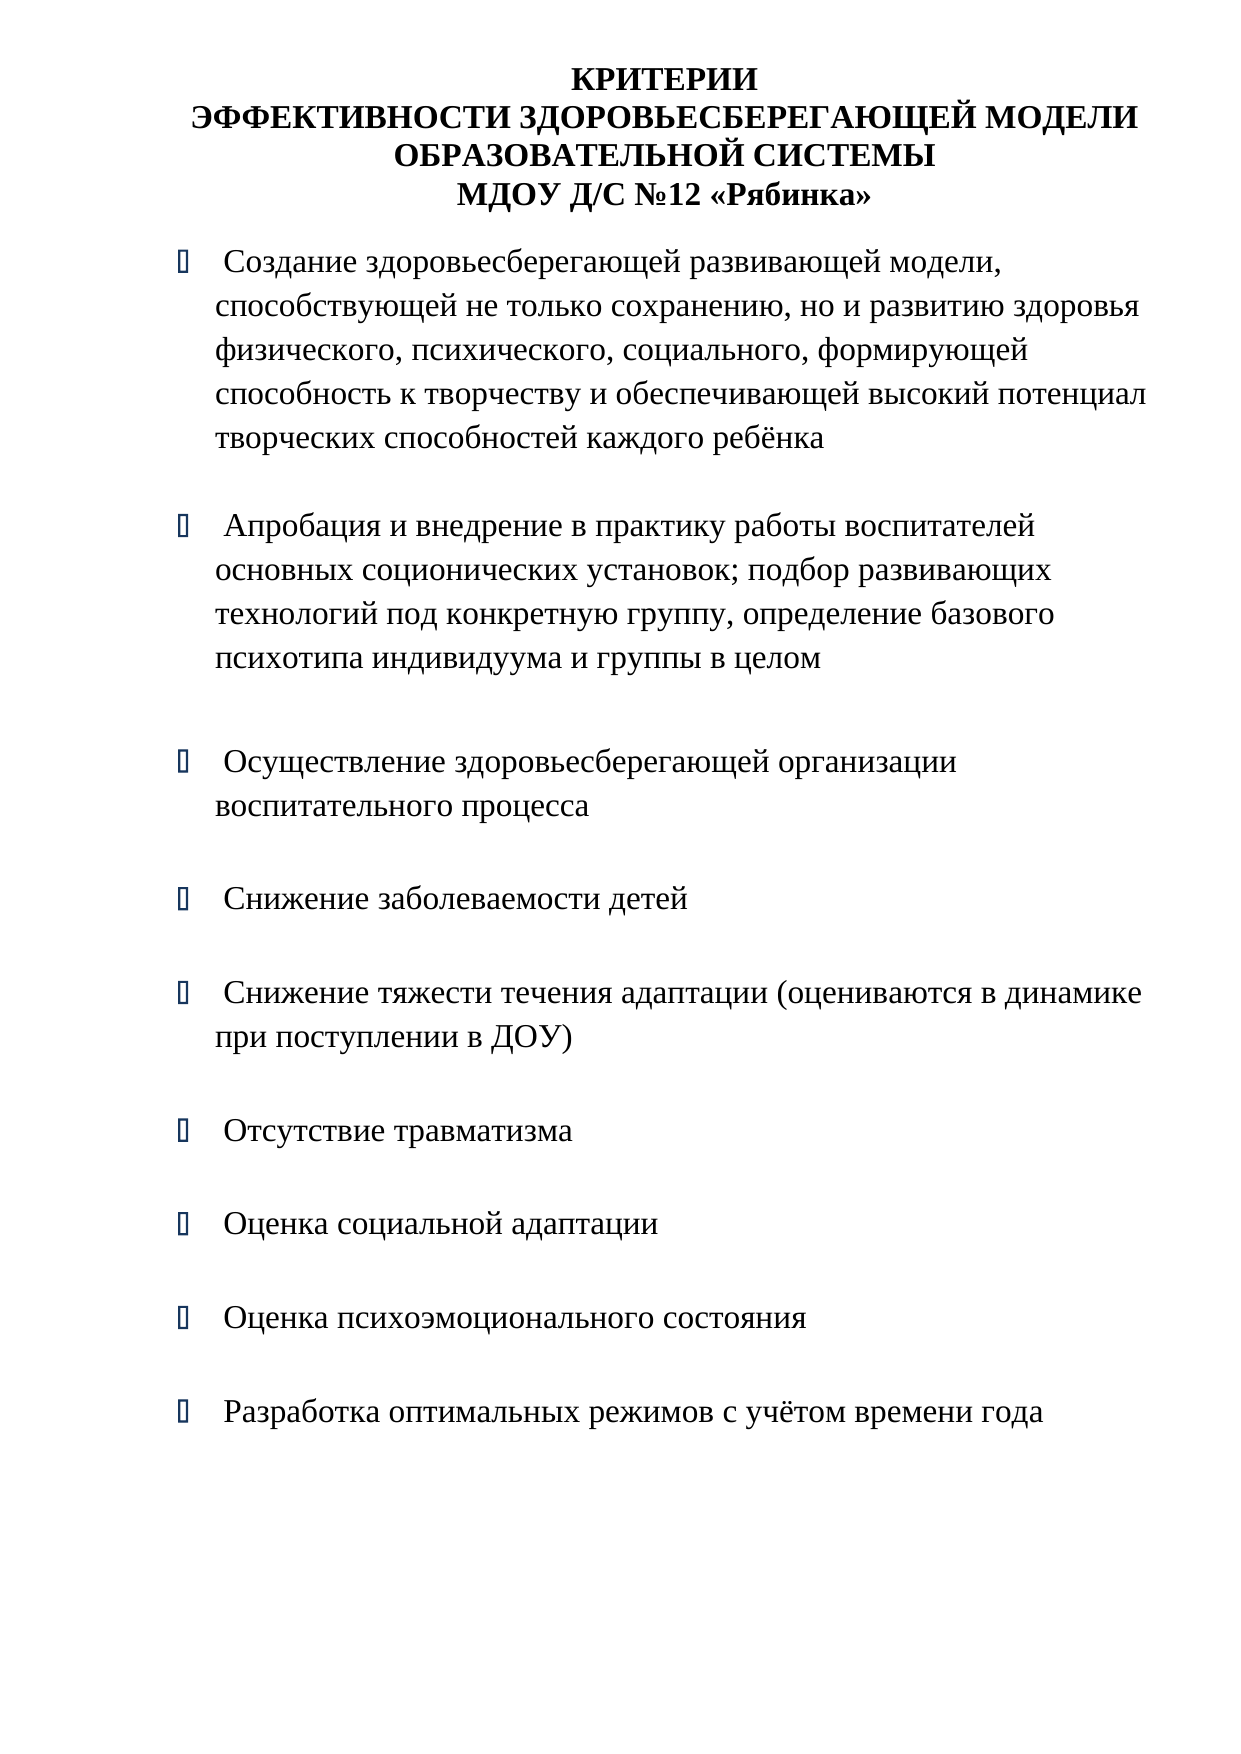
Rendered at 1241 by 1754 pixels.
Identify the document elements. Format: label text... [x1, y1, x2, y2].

list Апробация и внедрение в практику работы воспитателей основных соционических установок; подбор развивающих технологий под конкретную группу, определение базового психотипа индивидуума и группы в целом [177, 506, 1152, 676]
list Снижение заболеваемости детей [177, 879, 1152, 917]
text ЭФФЕКТИВНОСТИ ЗДОРОВЬЕСБЕРЕГАЮЩЕЙ МОДЕЛИ ОБРАЗОВАТЕЛЬНОЙ СИСТЕМЫ [177, 97, 1152, 174]
list Осуществление здоровьесберегающей организации воспитательного процесса [177, 741, 1152, 823]
list Снижение тяжести течения адаптации (оцениваются в динамике при поступлении в ДОУ) [177, 972, 1152, 1055]
list Разработка оптимальных режимов с учётом времени года [177, 1391, 1152, 1429]
list Оценка психоэмоционального состояния [177, 1297, 1152, 1336]
list Отсутствие травматизма [177, 1110, 1152, 1148]
text КРИТЕРИИ [177, 59, 1152, 97]
list Создание здоровьесберегающей развивающей модели, способствующей не только сохранению, но и развитию здоровья физического, психического, социального, формирующей способность к творчеству и обеспечивающей высокий потенциал творческих способностей каждого ребёнка [177, 241, 1152, 456]
text МДОУ Д/С №12 «Рябинка» [177, 174, 1152, 212]
list Оценка социальной адаптации [177, 1204, 1152, 1242]
